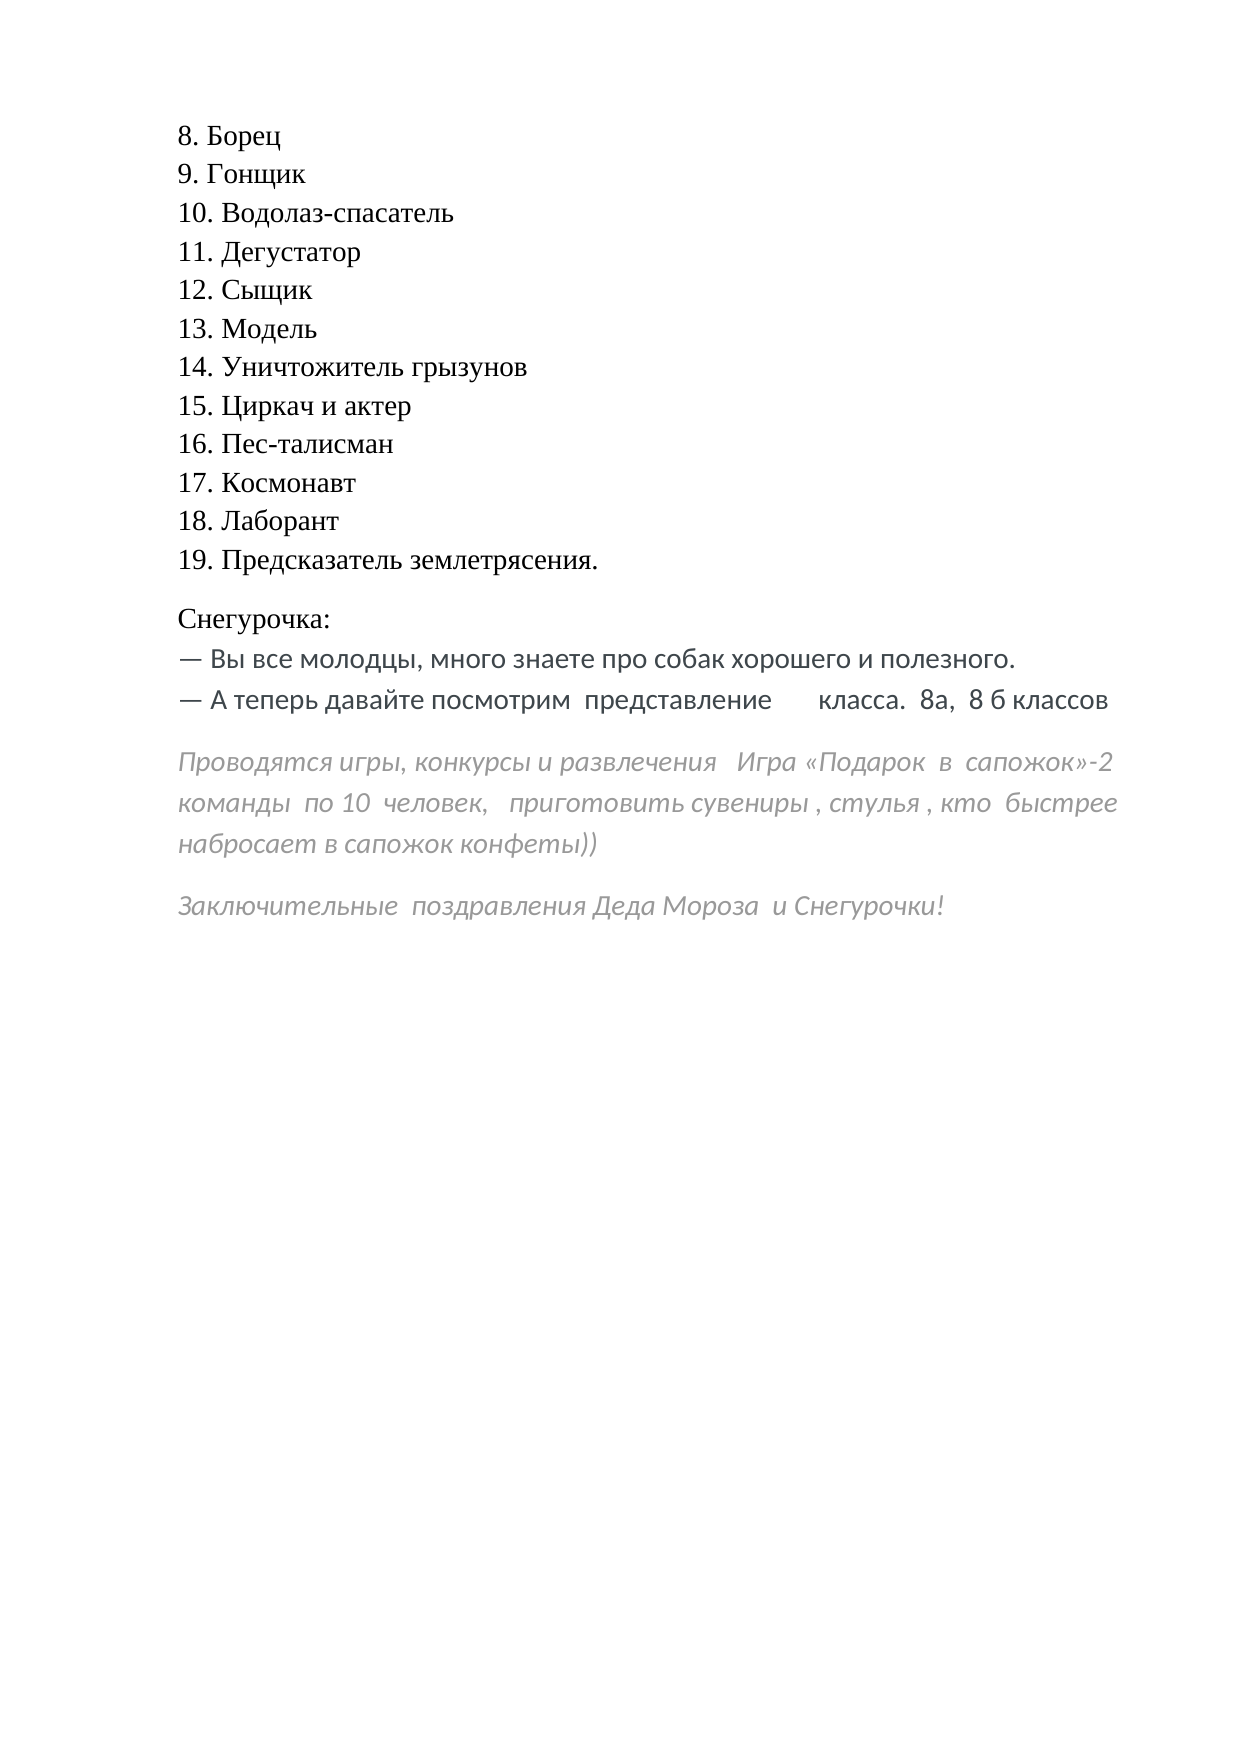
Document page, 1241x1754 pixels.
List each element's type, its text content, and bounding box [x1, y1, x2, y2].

text Заключительные поздравления Деда Мороза и Снегурочки! [177, 887, 1152, 922]
text Проводятся игры, конкурсы и развлечения Игра «Подарок в сапожок»-2 команды по 10 человек, приготовить сувениры , стулья , кто быстрее набросает в сапожок конфеты)) [177, 743, 1152, 861]
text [177, 118, 1152, 576]
text Снегурочка: — Вы все молодцы, много знаете про собак хорошего и полезного. — А теперь давайте посмотрим представление класса. 8а, 8 б классов [177, 601, 1152, 717]
